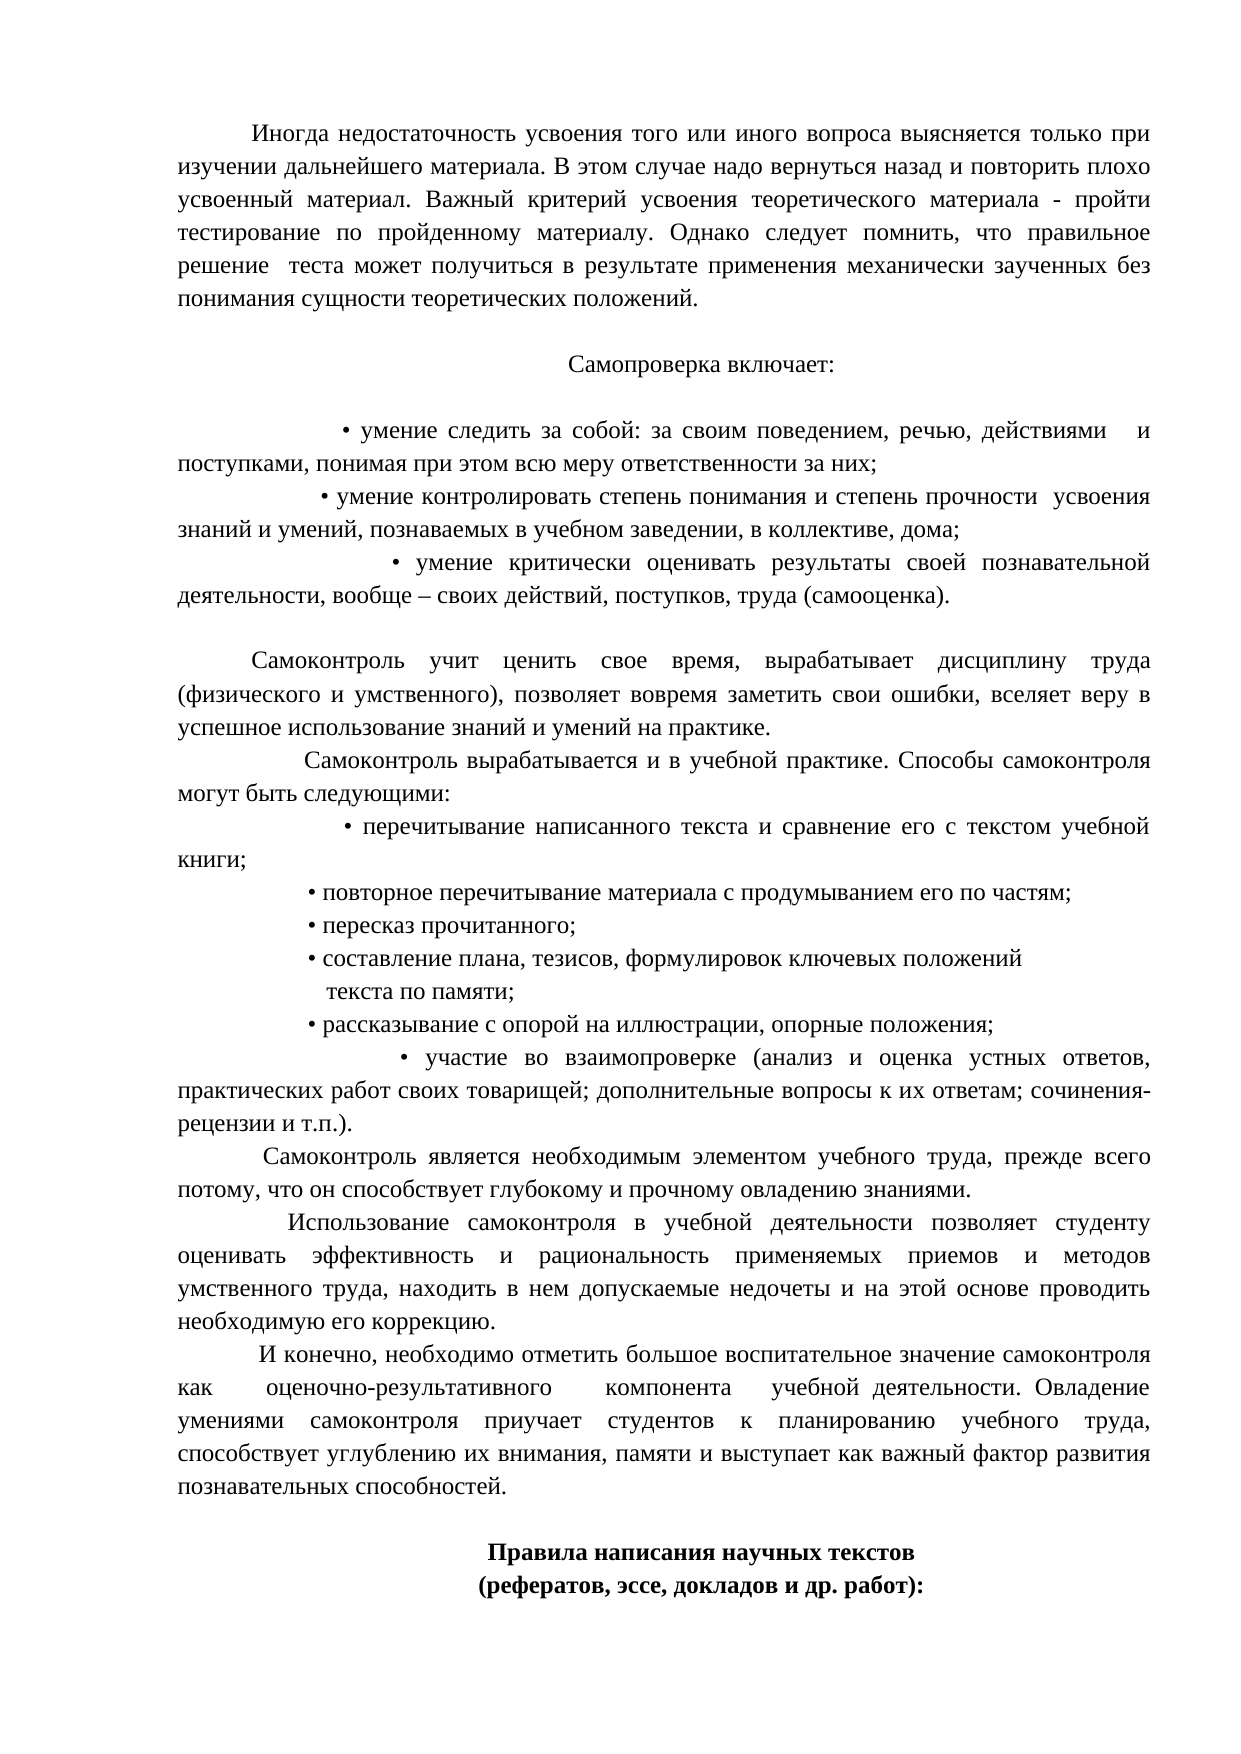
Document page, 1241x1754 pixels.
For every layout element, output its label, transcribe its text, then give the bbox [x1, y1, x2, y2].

text Правила написания научных текстов [177, 1537, 1152, 1566]
text • перечитывание написанного текста и сравнение его с текстом учебной книги; [177, 811, 1152, 872]
text Иногда недостаточность усвоения того или иного вопроса выясняется только при изучении дальнейшего материала. В этом случае надо вернуться назад и повторить плохо усвоенный материал. Важный критерий усвоения теоретического материала - пройти тестирование по пройденному материалу. Однако следует помнить, что правильное решение теста может получиться в результате применения механически заученных без понимания сущности теоретических положений. [177, 118, 1152, 312]
text Использование самоконтроля в учебной деятельности позволяет студенту оценивать эффективность и рациональность применяемых приемов и методов умственного труда, находить в нем допускаемые недочеты и на этой основе проводить необходимую его коррекцию. [177, 1207, 1152, 1335]
text • умение следить за собой: за своим поведением, речью, действиями и поступками, понимая при этом всю меру ответственности за них; [177, 415, 1152, 477]
text • повторное перечитывание материала с продумыванием его по частям; [177, 877, 1152, 906]
text • рассказывание с опорой на иллюстрации, опорные положения; [177, 1009, 1152, 1038]
text текста по памяти; [177, 976, 1152, 1004]
text Самопроверка включает: [177, 349, 1152, 378]
text (рефератов, эссе, докладов и др. работ): [177, 1570, 1152, 1599]
text • пересказ прочитанного; [177, 910, 1152, 938]
text • составление плана, тезисов, формулировок ключевых положений [177, 943, 1152, 972]
text И конечно, необходимо отметить большое воспитательное значение самоконтроля как оценочно-результативного компонента учебной деятельности. Овладение умениями самоконтроля приучает студентов к планированию учебного труда, способствует углублению их внимания, памяти и выступает как важный фактор развития познавательных способностей. [177, 1339, 1152, 1500]
text Самоконтроль является необходимым элементом учебного труда, прежде всего потому, что он способствует глубокому и прочному овладению знаниями. [177, 1141, 1152, 1203]
text • умение критически оценивать результаты своей познавательной деятельности, вообще – своих действий, поступков, труда (самооценка). [177, 547, 1152, 609]
text Самоконтроль учит ценить свое время, вырабатывает дисциплину труда (физического и умственного), позволяет вовремя заметить свои ошибки, вселяет веру в успешное использование знаний и умений на практике. [177, 646, 1152, 740]
text • участие во взаимопроверке (анализ и оценка устных ответов, практических работ своих товарищей; дополнительные вопросы к их ответам; сочинения-рецензии и т.п.). [177, 1042, 1152, 1137]
text Самоконтроль вырабатывается и в учебной практике. Способы самоконтроля могут быть следующими: [177, 745, 1152, 806]
text • умение контролировать степень понимания и степень прочности усвоения знаний и умений, познаваемых в учебном заведении, в коллективе, дома; [177, 481, 1152, 543]
